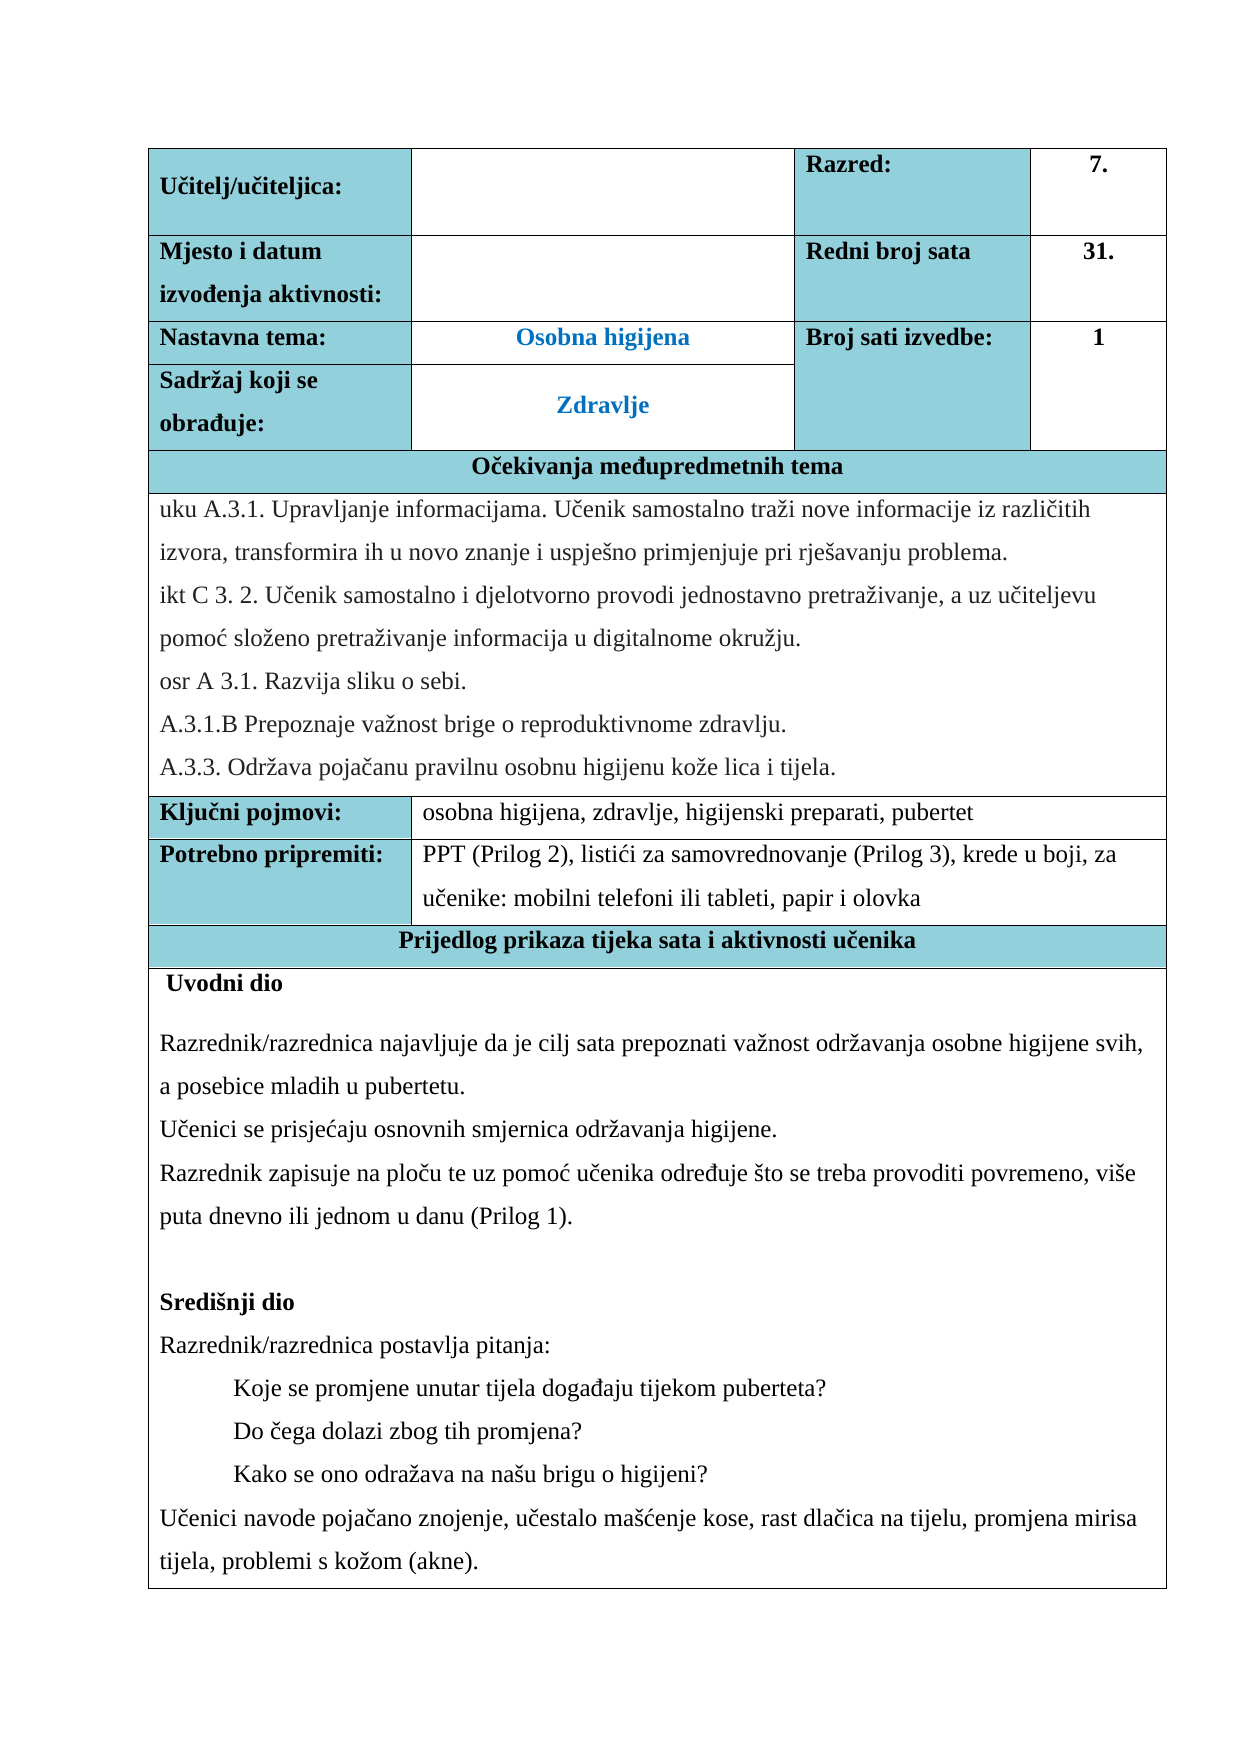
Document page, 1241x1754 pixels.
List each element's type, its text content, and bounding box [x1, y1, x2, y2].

table_cell 1 [1031, 322, 1166, 450]
table_cell 31. [1031, 236, 1166, 321]
table_cell Ključni pojmovi: [149, 797, 411, 838]
table_cell [412, 236, 794, 321]
table_cell Prijedlog prikaza tijeka sata i aktivnosti učenika [149, 926, 1166, 967]
table_cell Mjesto i datum izvođenja aktivnosti: [149, 236, 411, 321]
table_cell Potrebno pripremiti: [149, 840, 411, 924]
table_cell uku A.3.1. Upravljanje informacijama. Učenik samostalno traži nove informacije iz različitih izvora, transformira ih u novo znanje i uspješno primjenjuje pri rješavanju problema. ikt C 3. 2. Učenik samostalno i djelotvorno provodi jednostavno pretraživanje, a uz učiteljevu pomoć složeno pretraživanje informacija u digitalnome okružju. osr A 3.1. Razvija sliku o sebi. A.3.1.B Prepoznaje važnost brige o reproduktivnome zdravlju. A.3.3. Održava pojačanu pravilnu osobnu higijenu kože lica i tijela. [149, 494, 1166, 796]
table_header Učitelj/učiteljica: [149, 149, 411, 235]
table_header Razred: [795, 149, 1030, 235]
table_cell Osobna higijena [412, 322, 794, 364]
table_header 7. [1031, 149, 1166, 235]
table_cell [149, 969, 1166, 1588]
table_cell Očekivanja međupredmetnih tema [149, 451, 1166, 493]
table_cell Broj sati izvedbe: [795, 322, 1030, 450]
table_header [412, 149, 794, 235]
table_cell Sadržaj koji se obrađuje: [149, 365, 411, 450]
table_cell Nastavna tema: [149, 322, 411, 364]
table_cell osobna higijena, zdravlje, higijenski preparati, pubertet [412, 797, 1166, 838]
table_cell Zdravlje [412, 365, 794, 450]
table_cell PPT (Prilog 2), listići za samovrednovanje (Prilog 3), krede u boji, za učenike: mobilni telefoni ili tableti, papir i olovka [412, 840, 1166, 924]
table_cell Redni broj sata [795, 236, 1030, 321]
